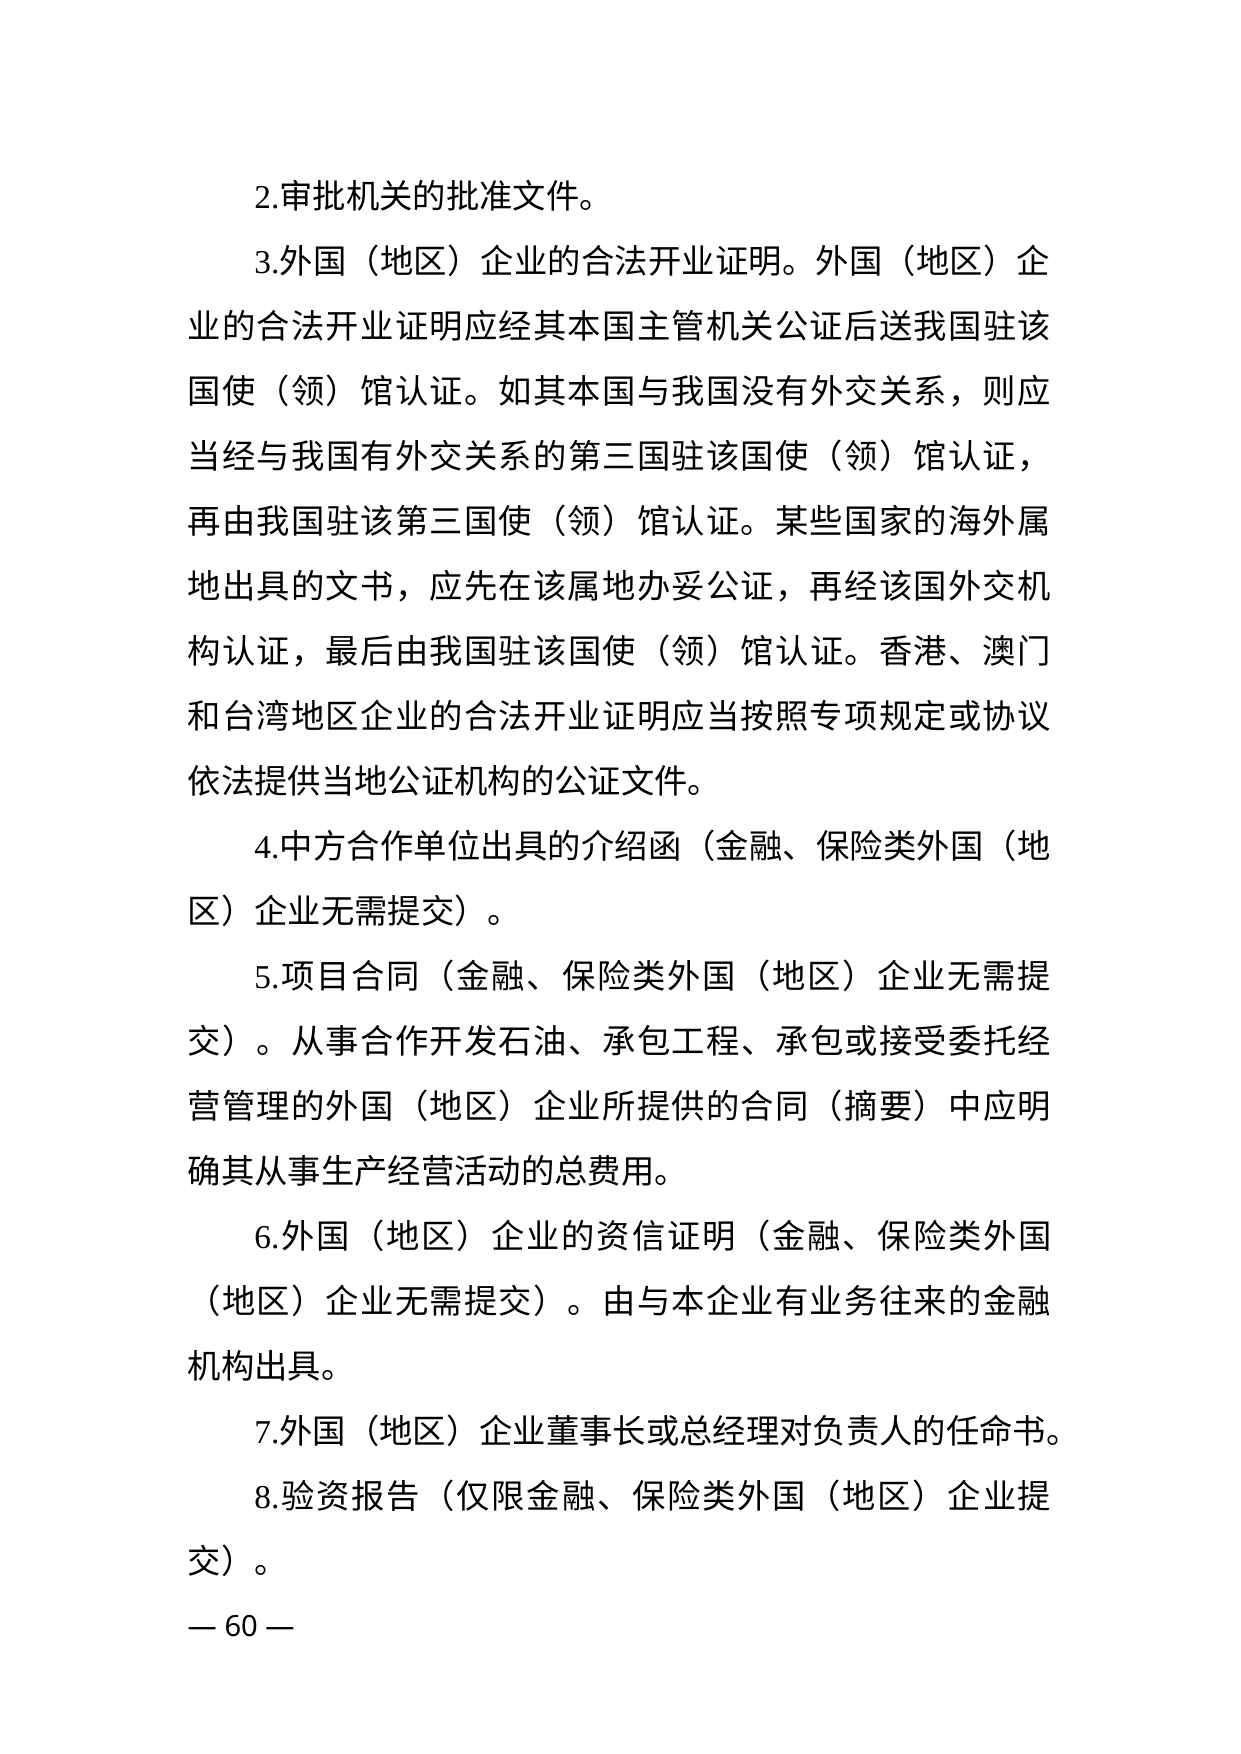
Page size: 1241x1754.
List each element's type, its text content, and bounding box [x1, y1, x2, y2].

text 7.外国（地区）企业董事长或总经理对负责人的任命书。 [187, 1397, 1053, 1462]
text 6.外国（地区）企业的资信证明（金融、保险类外国（地区）企业无需提交）。由与本企业有业务往来的金融机构出具。 [187, 1202, 1053, 1397]
text 8.验资报告（仅限金融、保险类外国（地区）企业提交）。 [187, 1462, 1053, 1592]
text 4.中方合作单位出具的介绍函（金融、保险类外国（地区）企业无需提交）。 [187, 812, 1053, 942]
text 5.项目合同（金融、保险类外国（地区）企业无需提交）。从事合作开发石油、承包工程、承包或接受委托经营管理的外国（地区）企业所提供的合同（摘要）中应明确其从事生产经营活动的总费用。 [187, 942, 1053, 1202]
text 2.审批机关的批准文件。 [187, 162, 1053, 227]
text 3.外国（地区）企业的合法开业证明。外国（地区）企业的合法开业证明应经其本国主管机关公证后送我国驻该国使（领）馆认证。如其本国与我国没有外交关系，则应当经与我国有外交关系的第三国驻该国使（领）馆认证，再由我国驻该第三国使（领）馆认证。某些国家的海外属地出具的文书，应先在该属地办妥公证，再经该国外交机构认证，最后由我国驻该国使（领）馆认证。香港、澳门和台湾地区企业的合法开业证明应当按照专项规定或协议依法提供当地公证机构的公证文件。 [187, 227, 1053, 812]
